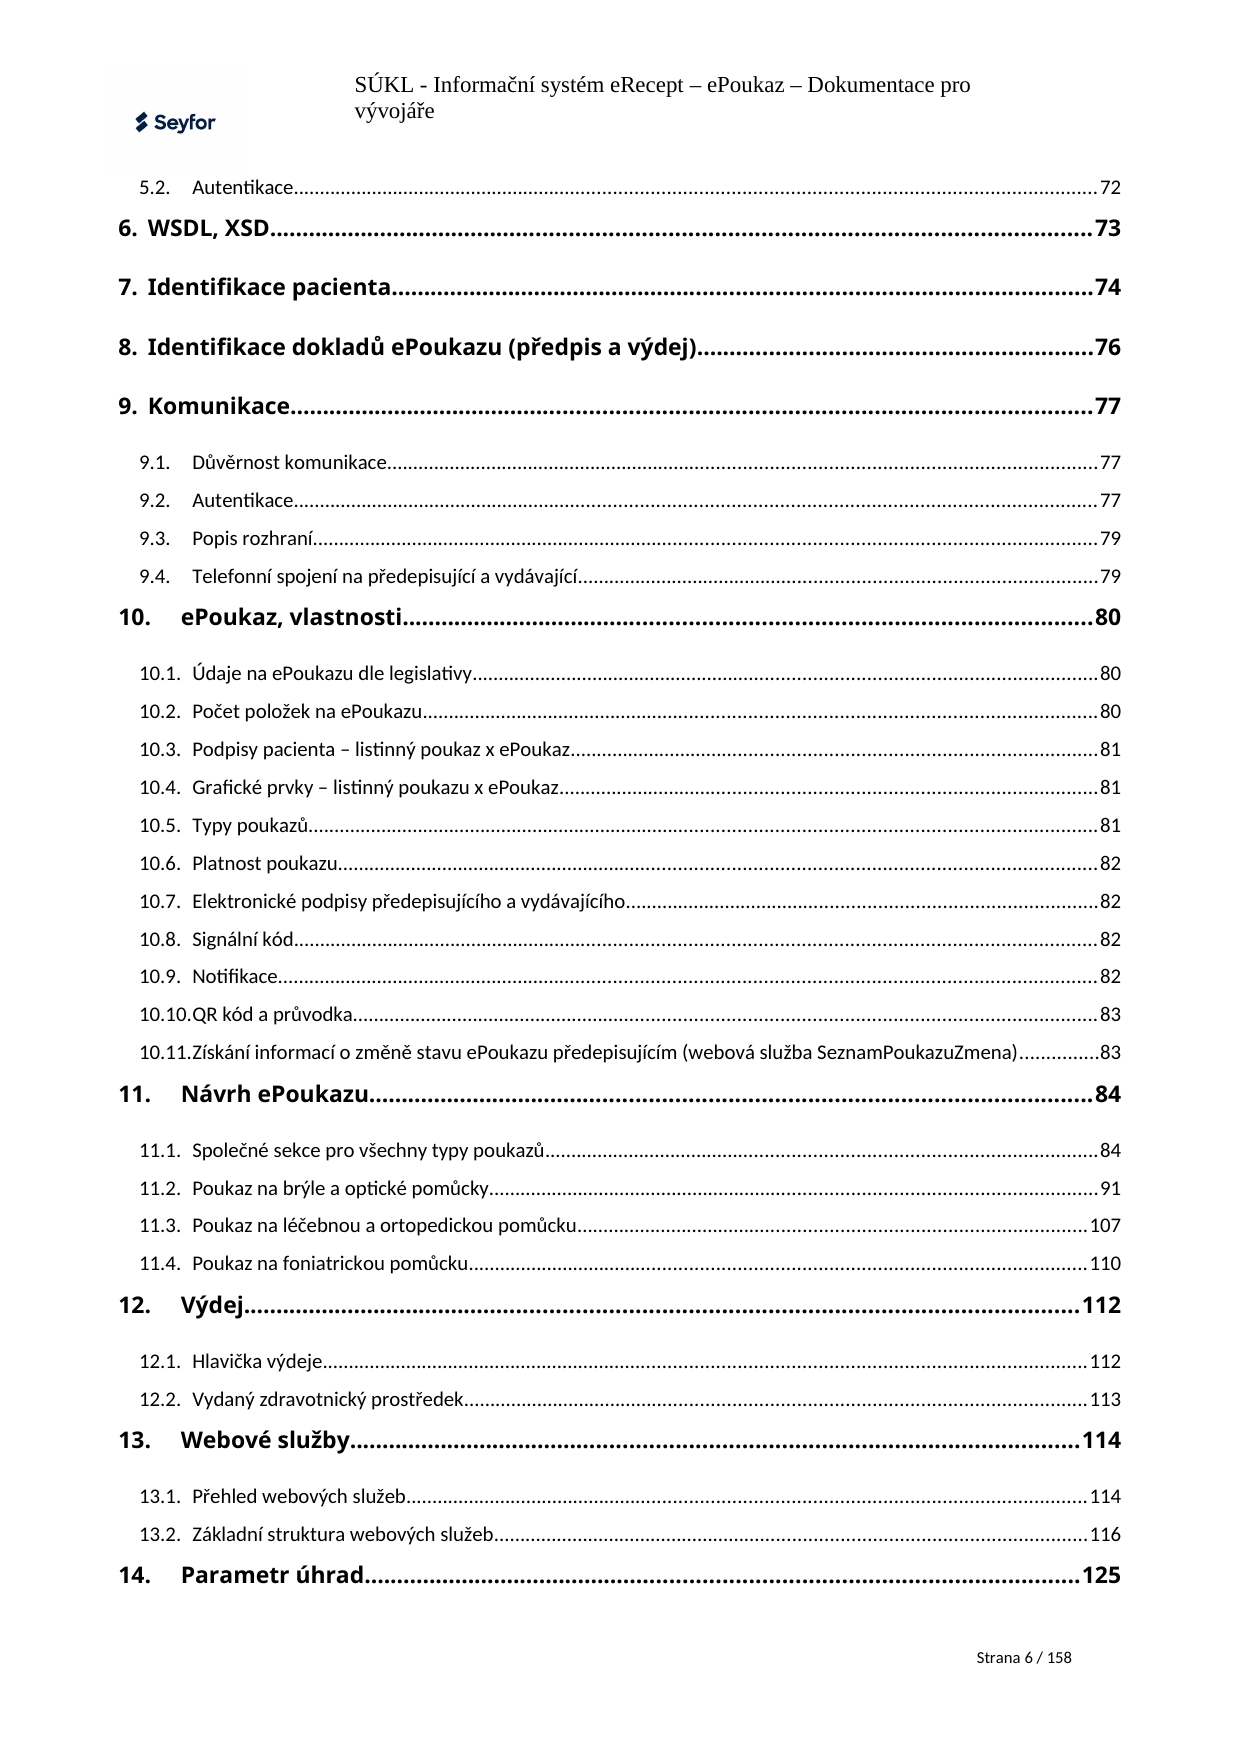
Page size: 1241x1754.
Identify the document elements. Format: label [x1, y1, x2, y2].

picture [102, 70, 249, 175]
